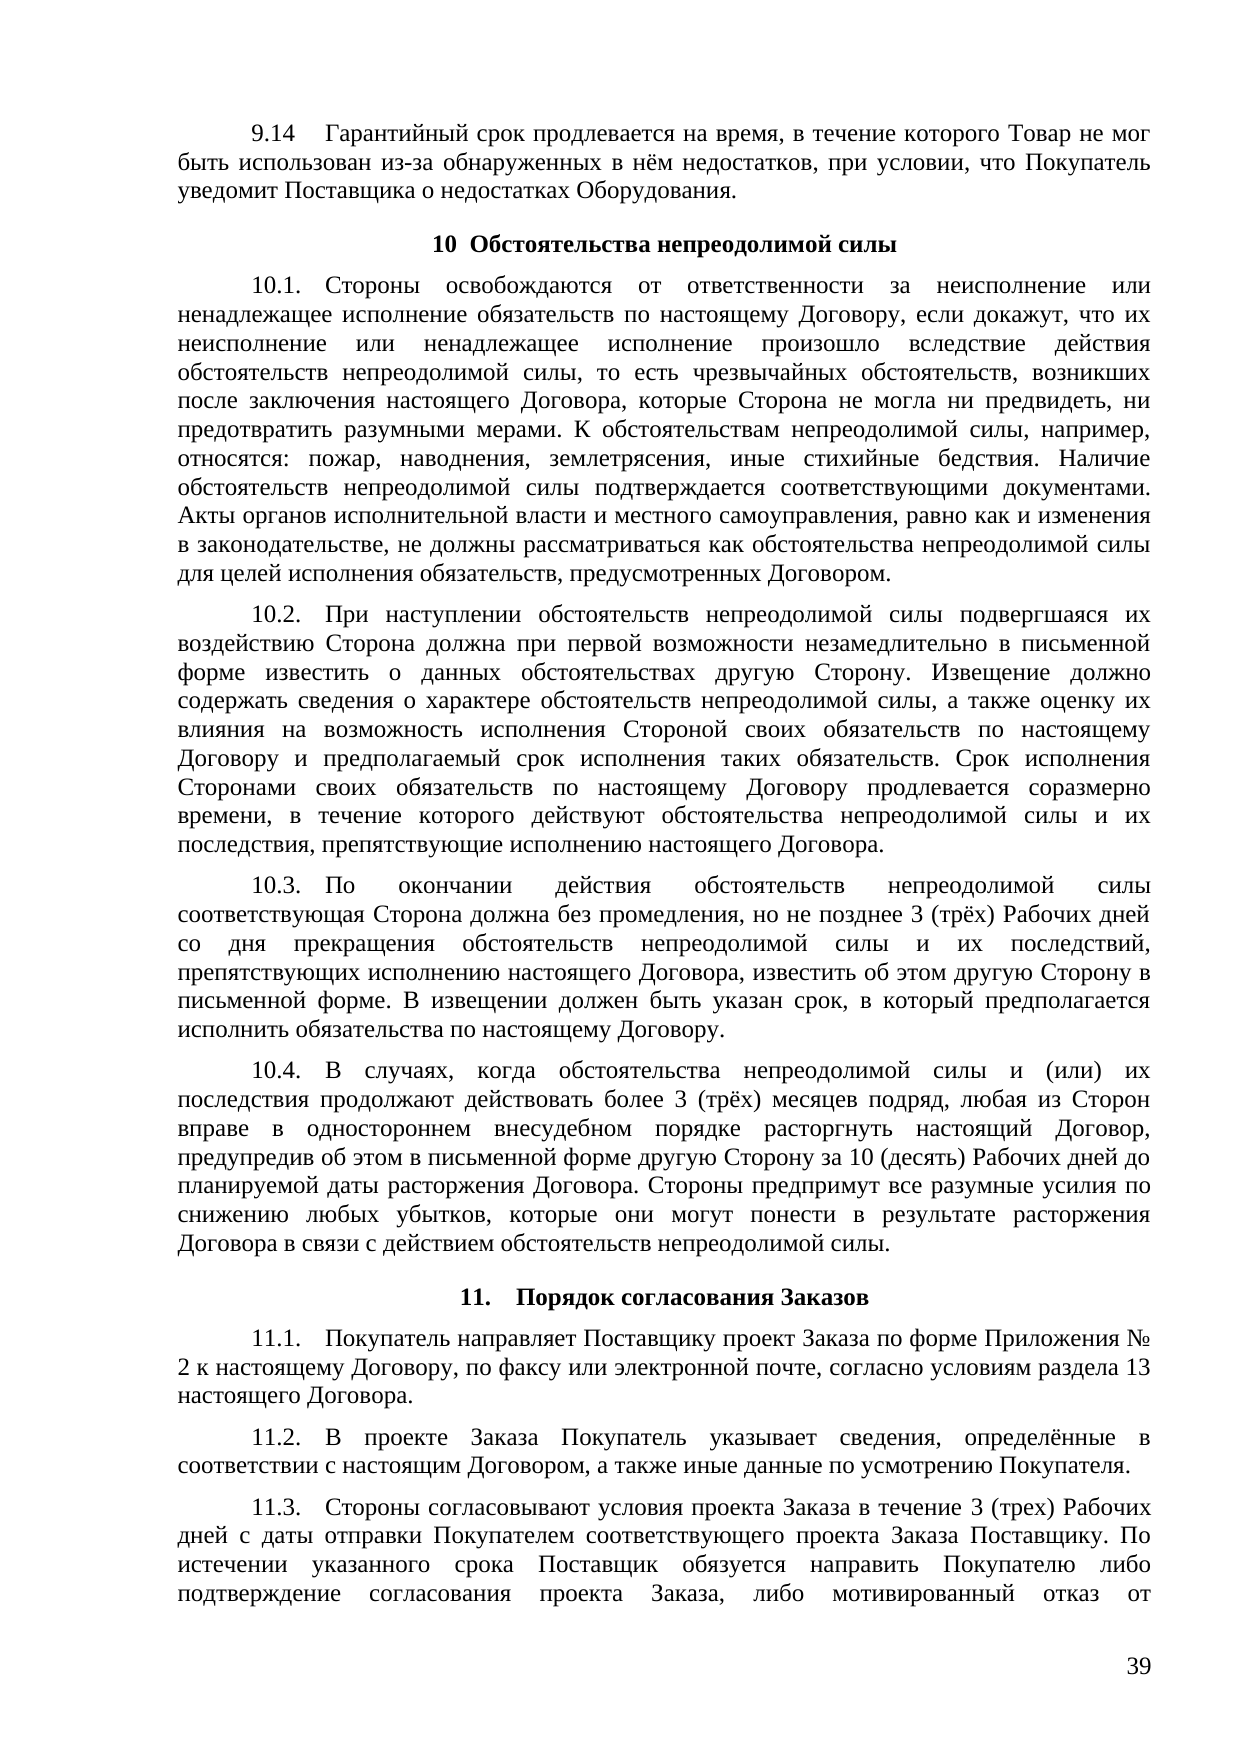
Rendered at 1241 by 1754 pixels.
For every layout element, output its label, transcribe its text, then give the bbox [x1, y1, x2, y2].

list Стороны освобождаются от ответственности за неисполнение или ненадлежащее исполнение обязательств по настоящему Договору, если докажут, что их неисполнение или ненадлежащее исполнение произошло вследствие действия обстоятельств непреодолимой силы, то есть чрезвычайных обстоятельств, возникших после заключения настоящего Договора, которые Сторона не могла ни предвидеть, ни предотвратить разумными мерами. К обстоятельствам непреодолимой силы, например, относятся: пожар, наводнения, землетрясения, иные стихийные бедствия. Наличие обстоятельств непреодолимой силы подтверждается соответствующими документами. Акты органов исполнительной власти и местного самоуправления, равно как и изменения в законодательстве, не должны рассматриваться как обстоятельства непреодолимой силы для целей исполнения обязательств, предусмотренных Договором. [177, 271, 1152, 587]
list Гарантийный срок продлевается на время, в течение которого Товар не мог быть использован из-за обнаруженных в нём недостатков, при условии, что Покупатель уведомит Поставщика о недостатках Оборудования. [177, 118, 1152, 204]
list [177, 1492, 1152, 1607]
list В проекте Заказа Покупатель указывает сведения, определённые в соответствии с настоящим Договором, а также иные данные по усмотрению Покупателя. [177, 1422, 1152, 1479]
list В случаях, когда обстоятельства непреодолимой силы и (или) их последствия продолжают действовать более 3 (трёх) месяцев подряд, любая из Сторон вправе в одностороннем внесудебном порядке расторгнуть настоящий Договор, предупредив об этом в письменной форме другую Сторону за 10 (десять) Рабочих дней до планируемой даты расторжения Договора. Стороны предпримут все разумные усилия по снижению любых убытков, которые они могут понести в результате расторжения Договора в связи с действием обстоятельств непреодолимой силы. [177, 1056, 1152, 1257]
list Обстоятельства непреодолимой силы [177, 229, 1152, 258]
list Порядок согласования Заказов [177, 1282, 1152, 1311]
list Покупатель направляет Поставщику проект Заказа по форме Приложения № 2 к настоящему Договору, по факсу или электронной почте, согласно условиям раздела 13 настоящего Договора. [177, 1323, 1152, 1409]
list По окончании действия обстоятельств непреодолимой силы соответствующая Сторона должна без промедления, но не позднее 3 (трёх) Рабочих дней со дня прекращения обстоятельств непреодолимой силы и их последствий, препятствующих исполнению настоящего Договора, известить об этом другую Сторону в письменной форме. В извещении должен быть указан срок, в который предполагается исполнить обязательства по настоящему Договору. [177, 871, 1152, 1043]
list При наступлении обстоятельств непреодолимой силы подвергшаяся их воздействию Сторона должна при первой возможности незамедлительно в письменной форме известить о данных обстоятельствах другую Сторону. Извещение должно содержать сведения о характере обстоятельств непреодолимой силы, а также оценку их влияния на возможность исполнения Стороной своих обязательств по настоящему Договору и предполагаемый срок исполнения таких обязательств. Срок исполнения Сторонами своих обязательств по настоящему Договору продлевается соразмерно времени, в течение которого действуют обстоятельства непреодолимой силы и их последствия, препятствующие исполнению настоящего Договора. [177, 599, 1152, 858]
